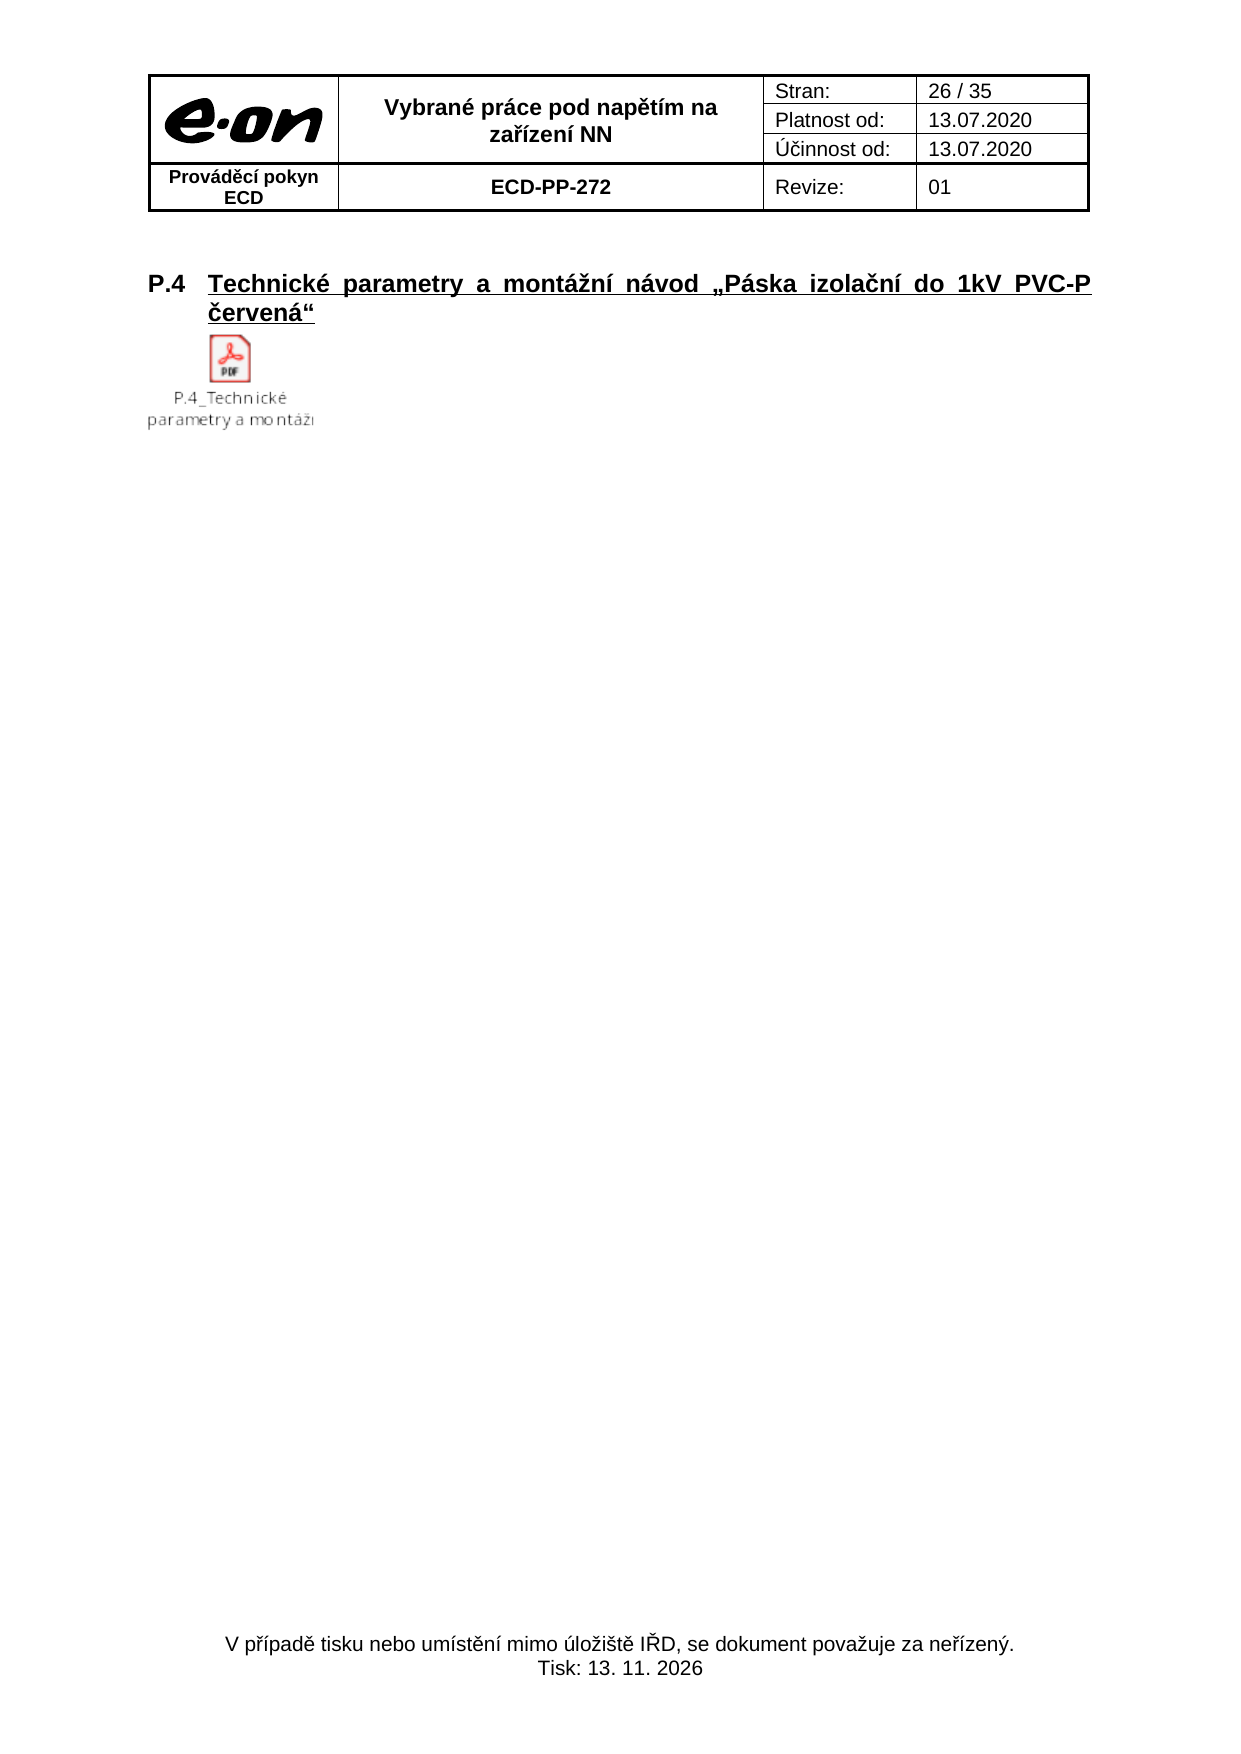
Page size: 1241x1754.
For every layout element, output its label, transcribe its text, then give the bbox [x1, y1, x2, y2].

text Technické parametry a montážní návod „Páska izolační do 1kV PVC-P červená“ [148, 269, 1092, 326]
